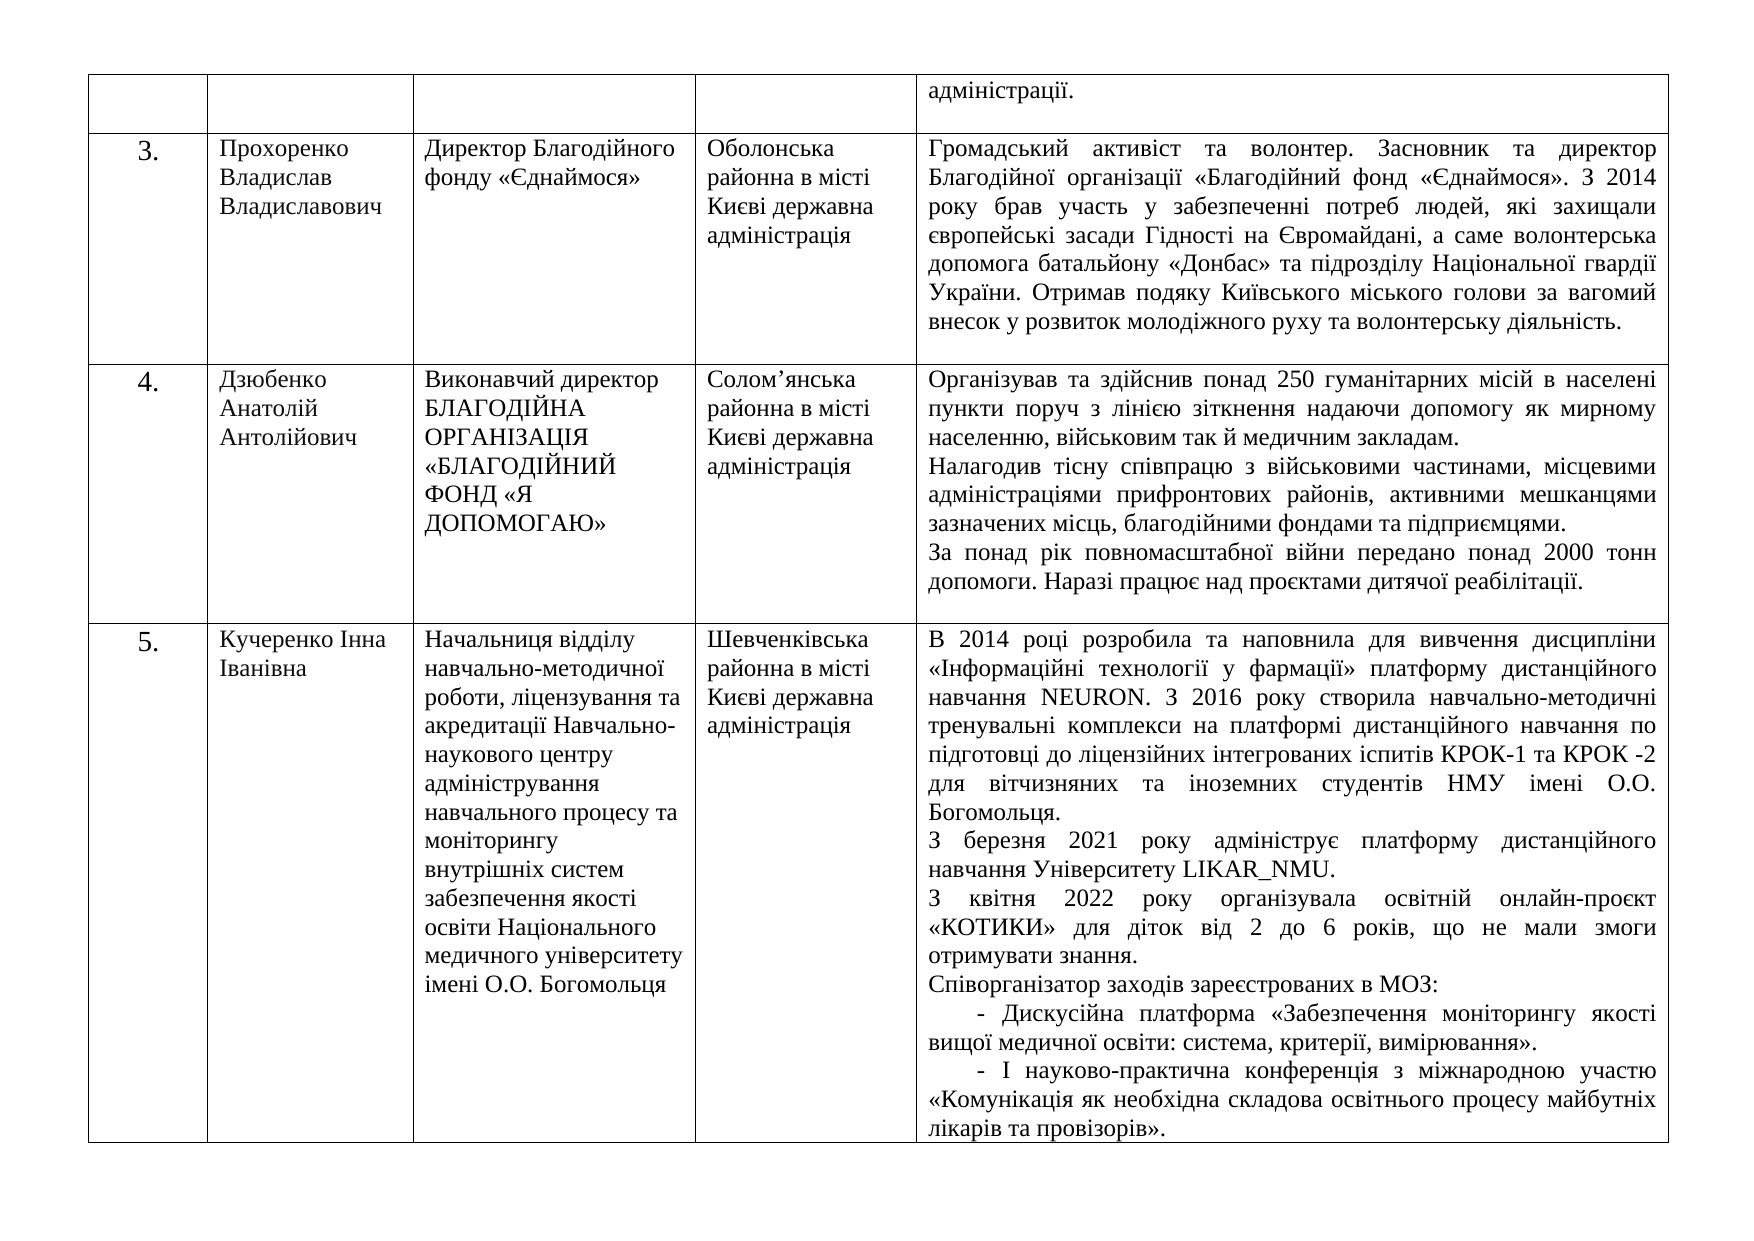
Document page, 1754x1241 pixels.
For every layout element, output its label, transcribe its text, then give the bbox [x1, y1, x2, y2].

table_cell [208, 624, 413, 1142]
table_cell [89, 134, 207, 363]
table_cell Виконавчий директор БЛАГОДІЙНА ОРГАНІЗАЦІЯ «БЛАГОДІЙНИЙ ФОНД «Я ДОПОМОГАЮ» [414, 365, 695, 623]
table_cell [696, 75, 916, 132]
table_cell Прохоренко Владислав Владиславович [208, 134, 413, 363]
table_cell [414, 624, 695, 1142]
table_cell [917, 75, 1668, 132]
table_cell Оболонська районна в місті Києві державна адміністрація [696, 134, 916, 363]
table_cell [414, 75, 695, 132]
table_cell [208, 75, 413, 132]
table_cell [89, 365, 207, 623]
table_cell Дзюбенко Анатолій Антолійович [208, 365, 413, 623]
table_cell [89, 624, 207, 1142]
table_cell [917, 624, 1668, 1142]
table_cell [89, 75, 207, 132]
table_cell Директор Благодійного фонду «Єднаймося» [414, 134, 695, 363]
table_cell Організував та здійснив понад 250 гуманітарних місій в населені пункти поруч з лінією зіткнення надаючи допомогу як мирному населенню, військовим так й медичним закладам. Налагодив тісну співпрацю з військовими частинами, місцевими адміністраціями прифронтових районів, активними мешканцями зазначених місць, благодійними фондами та підприємцями. За понад рік повномасштабної війни передано понад 2000 тонн допомоги. Наразі працює над проєктами дитячої реабілітації. [917, 365, 1668, 623]
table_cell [696, 624, 916, 1142]
table_cell Громадський активіст та волонтер. Засновник та директор Благодійної організації «Благодійний фонд «Єднаймося». З 2014 року брав участь у забезпеченні потреб людей, які захищали європейські засади Гідності на Євромайдані, а саме волонтерська допомога батальйону «Донбас» та підрозділу Національної гвардії України. Отримав подяку Київського міського голови за вагомий внесок у розвиток молодіжного руху та волонтерську діяльність. [917, 134, 1668, 363]
table_cell Солом’янська районна в місті Києві державна адміністрація [696, 365, 916, 623]
